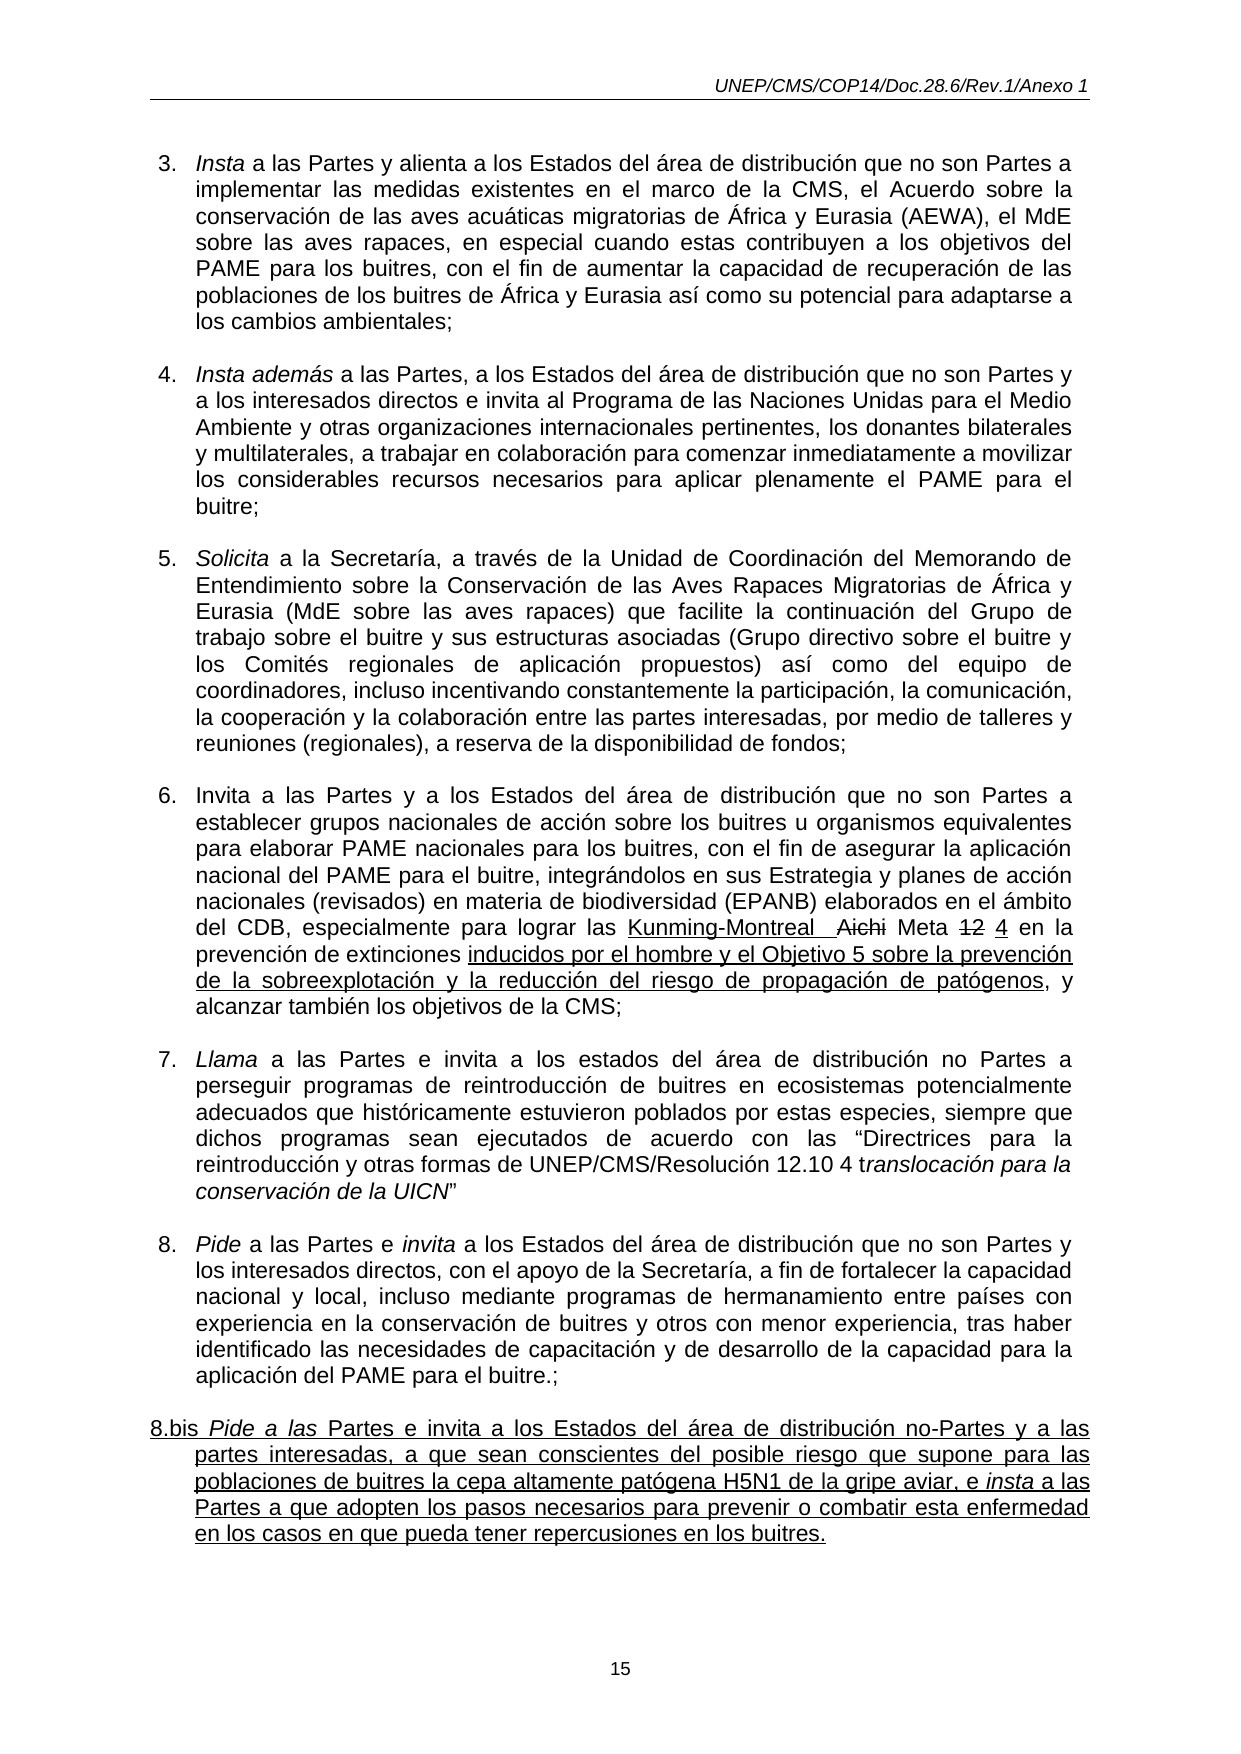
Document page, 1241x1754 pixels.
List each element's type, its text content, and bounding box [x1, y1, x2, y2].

list Insta además a las Partes, a los Estados del área de distribución que no son Partes y a los interesados directos e invita al Programa de las Naciones Unidas para el Medio Ambiente y otras organizaciones internacionales pertinentes, los donantes bilaterales y multilaterales, a trabajar en colaboración para comenzar inmediatamente a movilizar los considerables recursos necesarios para aplicar plenamente el PAME para el buitre; [158, 361, 1073, 519]
list Llama a las Partes e invita a los estados del área de distribución no Partes a perseguir programas de reintroducción de buitres en ecosistemas potencialmente adecuados que históricamente estuvieron poblados por estas especies, siempre que dichos programas sean ejecutados de acuerdo con las “Directrices para la reintroducción y otras formas de UNEP/CMS/Resolución 12.10 4 translocación para la conservación de la UICN” [158, 1046, 1073, 1204]
list Insta a las Partes y alienta a los Estados del área de distribución que no son Partes a implementar las medidas existentes en el marco de la CMS, el Acuerdo sobre la conservación de las aves acuáticas migratorias de África y Eurasia (AEWA), el MdE sobre las aves rapaces, en especial cuando estas contribuyen a los objetivos del PAME para los buitres, con el fin de aumentar la capacidad de recuperación de las poblaciones de los buitres de África y Eurasia así como su potencial para adaptarse a los cambios ambientales; [158, 150, 1073, 334]
list Invita a las Partes y a los Estados del área de distribución que no son Partes a establecer grupos nacionales de acción sobre los buitres u organismos equivalentes para elaborar PAME nacionales para los buitres, con el fin de asegurar la aplicación nacional del PAME para el buitre, integrándolos en sus Estrategia y planes de acción nacionales (revisados) en materia de biodiversidad (EPANB) elaborados en el ámbito del CDB, especialmente para lograr las Kunming-Montreal Aichi Meta 12 4 en la prevención de extinciones inducidos por el hombre y el Objetivo 5 sobre la prevención de la sobreexplotación y la reducción del riesgo de propagación de patógenos, y alcanzar también los objetivos de la CMS; [158, 782, 1073, 1020]
text 8.bis Pide a las Partes e invita a los Estados del área de distribución no-Partes y a las partes interesadas, a que sean conscientes del posible riesgo que supone para las poblaciones de buitres la cepa altamente patógena H5N1 de la gripe aviar, e insta a las Partes a que adopten los pasos necesarios para prevenir o combatir esta enfermedad en los casos en que pueda tener repercusiones en los buitres. [150, 1439, 1090, 1547]
list Pide a las Partes e invita a los Estados del área de distribución que no son Partes y los interesados directos, con el apoyo de la Secretaría, a fin de fortalecer la capacidad nacional y local, incluso mediante programas de hermanamiento entre países con experiencia en la conservación de buitres y otros con menor experiencia, tras haber identificado las necesidades de capacitación y de desarrollo de la capacidad para la aplicación del PAME para el buitre.; [158, 1231, 1073, 1389]
list Solicita a la Secretaría, a través de la Unidad de Coordinación del Memorando de Entendimiento sobre la Conservación de las Aves Rapaces Migratorias de África y Eurasia (MdE sobre las aves rapaces) que facilite la continuación del Grupo de trabajo sobre el buitre y sus estructuras asociadas (Grupo directivo sobre el buitre y los Comités regionales de aplicación propuestos) así como del equipo de coordinadores, incluso incentivando constantemente la participación, la comunicación, la cooperación y la colaboración entre las partes interesadas, por medio de talleres y reuniones (regionales), a reserva de la disponibilidad de fondos; [158, 545, 1073, 756]
